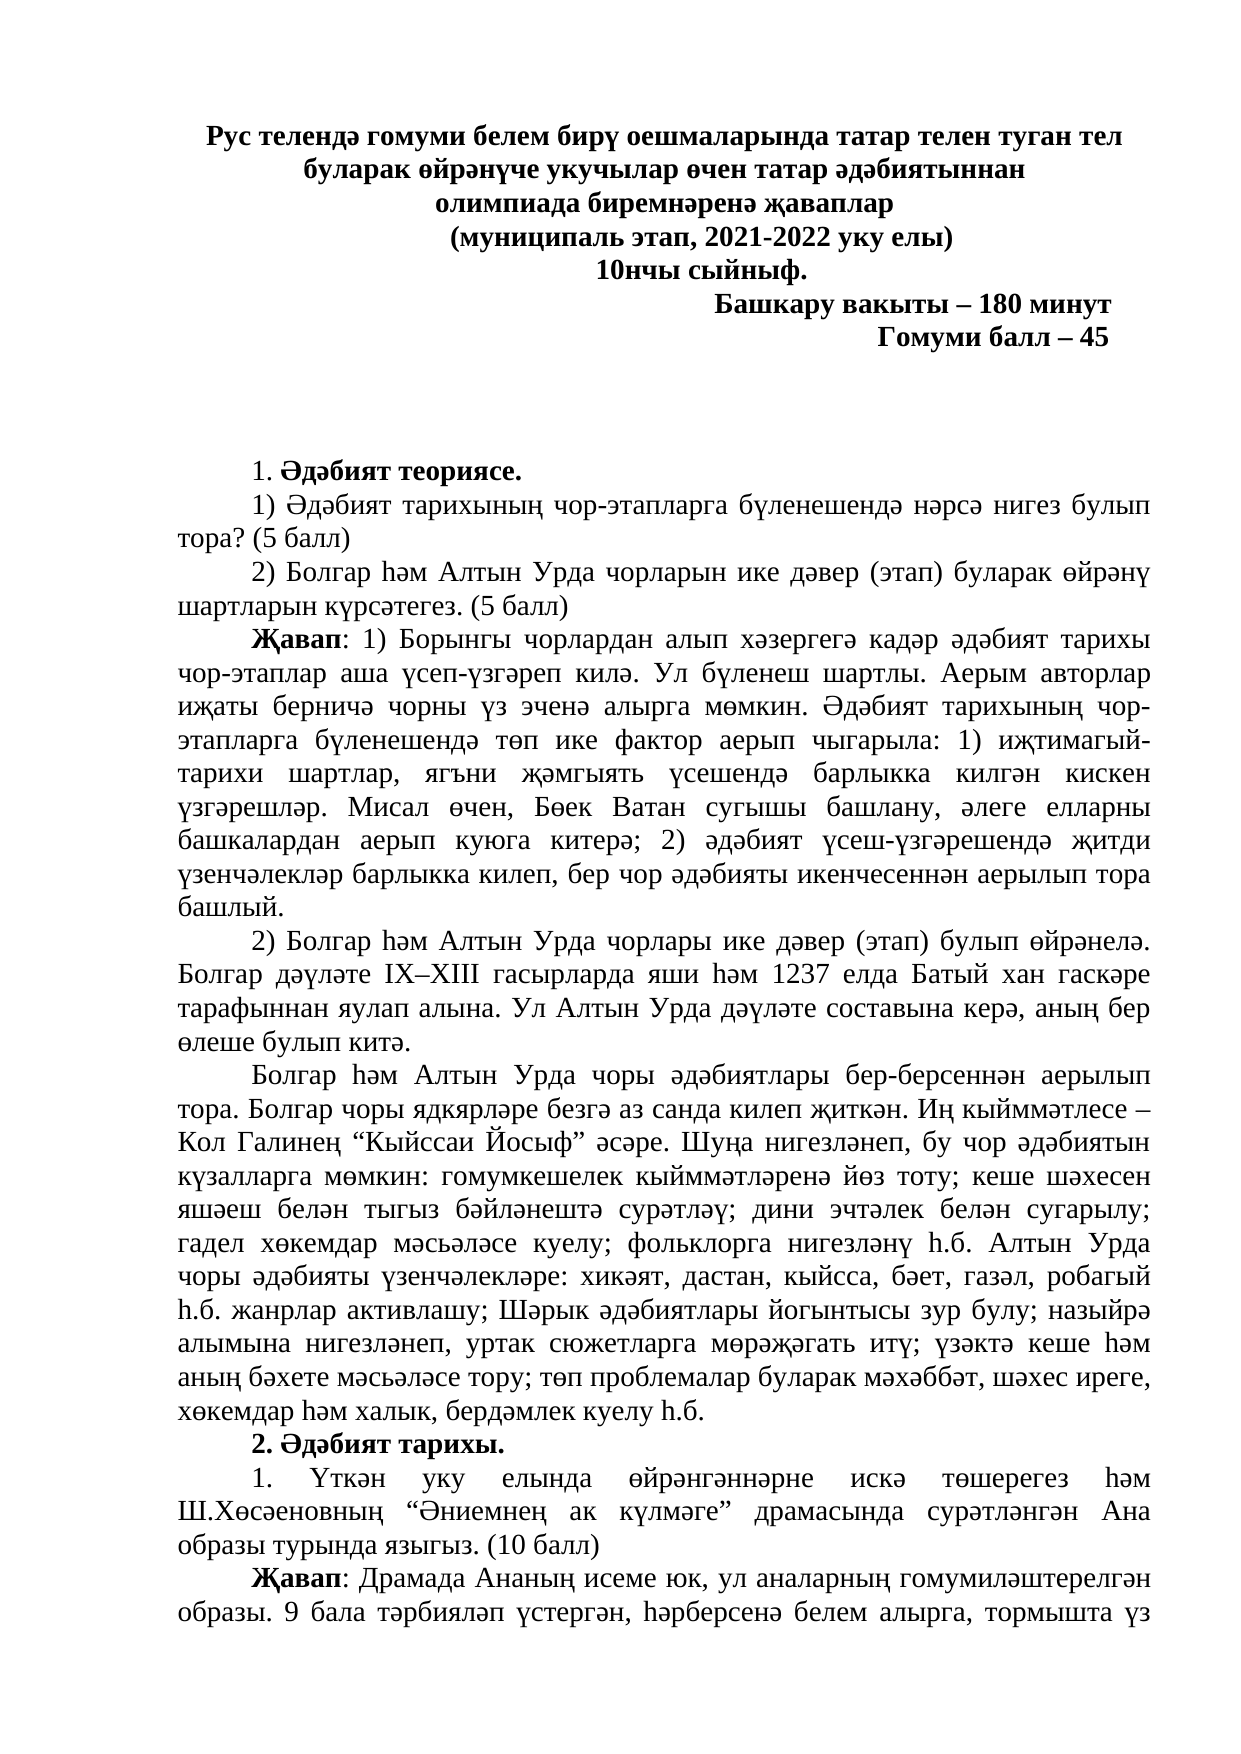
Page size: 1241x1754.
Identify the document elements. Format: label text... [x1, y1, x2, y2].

list Рус телендә гомуми белем бирү оешмаларында татар телен туган тел буларак өйрәнүче укучылар өчен татар әдәбиятыннан [177, 118, 1152, 185]
text 2) Болгар һәм Алтын Урда чорлары ике дәвер (этап) булып өйрәнелә. Болгар дәүләте IX–XIII гасырларда яши һәм 1237 елда Батый хан гаскәре тарафыннан яулап алына. Ул Алтын Урда дәүләте составына керә, аның бер өлеше булып китә. [177, 923, 1152, 1057]
list (муниципаль этап, 2021-2022 уку елы) [177, 219, 1152, 252]
text 1. Әдәбият теориясе. [177, 453, 1152, 487]
list 10нчы сыйныф. [177, 252, 1152, 286]
text 1. Үткән уку елында өйрәнгәннәрне искә төшерегез һәм Ш.Хөсәеновның “Әниемнең ак күлмәге” драмасында сурәтләнгән Ана образы турында языгыз. (10 балл) [177, 1460, 1152, 1560]
list олимпиада биремнәренә җаваплар [177, 185, 744, 219]
text Гомуми балл – 45 [177, 319, 1152, 353]
list Башкару вакыты – 180 минут [177, 286, 1152, 319]
list олимпиада биремнәренә җаваплар [757, 185, 1152, 219]
text Болгар һәм Алтын Урда чоры әдәбиятлары бер-берсеннән аерылып тора. Болгар чоры ядкярләре безгә аз санда килеп җиткән. Иң кыйммәтлесе – Кол Галинең “Кыйссаи Йосыф” әсәре. Шуңа нигезләнеп, бу чор әдәбиятын күзалларга мөмкин: гомумкешелек кыйммәтләренә йөз тоту; кеше шәхесен яшәеш белән тыгыз бәйләнештә сурәтләү; дини эчтәлек белән сугарылу; гадел хөкемдар мәсьәләсе куелу; фольклорга нигезләнү һ.б. Алтын Урда чоры әдәбияты үзенчәлекләре: хикәят, дастан, кыйсса, бәет, газәл, робагый һ.б. жанрлар активлашу; Шәрык әдәбиятлары йогынтысы зур булу; назыйрә алымына нигезләнеп, уртак сюжетларга мөрәҗәгать итү; үзәктә кеше һәм аның бәхете мәсьәләсе тору; төп проблемалар буларак мәхәббәт, шәхес иреге, хөкемдар һәм халык, бердәмлек куелу һ.б. [177, 1057, 1152, 1426]
text Җавап: 1) Борынгы чорлардан алып хәзергегә кадәр әдәбият тарихы чор-этаплар аша үсеп-үзгәреп килә. Ул бүленеш шартлы. Аерым авторлар иҗаты берничә чорны үз эченә алырга мөмкин. Әдәбият тарихының чор-этапларга бүленешендә төп ике фактор аерып чыгарыла: 1) иҗтимагый-тарихи шартлар, ягъни җәмгыять үсешендә барлыкка килгән кискен үзгәрешләр. Мисал өчен, Бөек Ватан сугышы башлану, әлеге елларны башкалардан аерып куюга китерә; 2) әдәбият үсеш-үзгәрешендә җитди үзенчәлекләр барлыкка килеп, бер чор әдәбияты икенчесеннән аерылып тора башлый. [177, 621, 1152, 923]
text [177, 1560, 1152, 1627]
text 2) Болгар һәм Алтын Урда чорларын ике дәвер (этап) буларак өйрәнү шартларын күрсәтегез. (5 балл) [177, 554, 1152, 621]
text 2. Әдәбият тарихы. [177, 1426, 1152, 1460]
text 1) Әдәбият тарихының чор-этапларга бүленешендә нәрсә нигез булып тора? (5 балл) [177, 487, 1152, 554]
